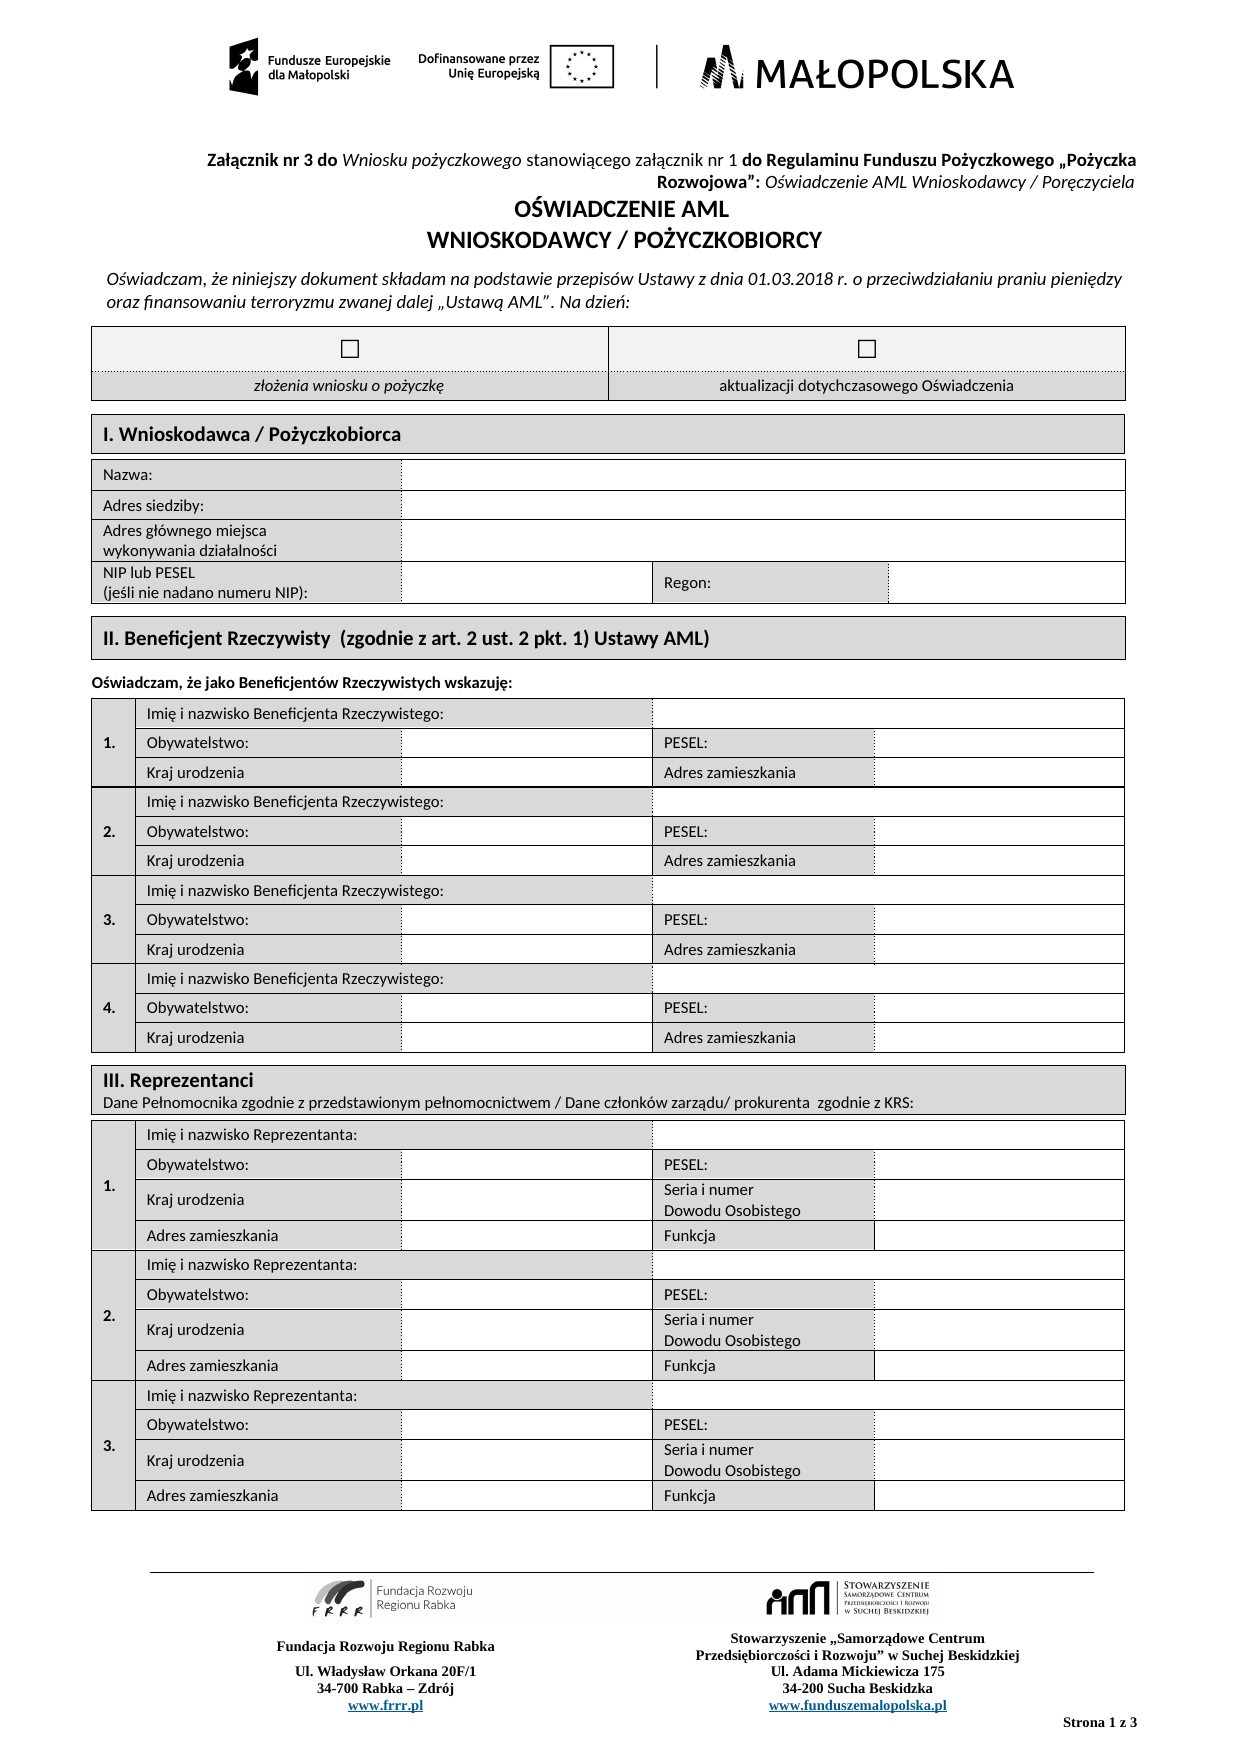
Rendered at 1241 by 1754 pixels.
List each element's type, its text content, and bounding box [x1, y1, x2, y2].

table_cell PESEL: [653, 994, 874, 1022]
table_cell [402, 1150, 652, 1178]
table_cell Adres siedziby: [92, 491, 402, 519]
table_cell Adres zamieszkania [136, 1351, 402, 1380]
table_cell Kraj urodzenia [136, 935, 402, 963]
table_cell 4. [92, 964, 135, 1052]
table_cell [874, 1180, 1124, 1220]
table_cell [402, 1180, 652, 1220]
table_cell [402, 905, 652, 934]
table_cell [874, 1150, 1124, 1178]
table_cell [874, 1280, 1124, 1308]
table_cell Seria i numer Dowodu Osobistego [653, 1310, 874, 1350]
table_cell [874, 758, 1124, 786]
table_cell [402, 846, 652, 875]
text Załącznik nr 3 do Wniosku pożyczkowego stanowiącego załącznik nr 1 do Regulaminu Funduszu Pożyczkowego „Pożyczka Rozwojowa”: Oświadczenie AML Wnioskodawcy / Poręczyciela [106, 148, 1137, 193]
table_cell [402, 562, 652, 602]
table_cell [875, 1221, 1124, 1249]
table_cell Obywatelstwo: [136, 905, 402, 934]
table_cell [402, 1440, 652, 1480]
table_cell Adres głównego miejsca wykonywania działalności [92, 520, 402, 561]
table_cell [402, 935, 652, 963]
table_cell [874, 1440, 1124, 1480]
table_cell [889, 562, 1125, 602]
table_cell [874, 905, 1124, 934]
table_cell Kraj urodzenia [136, 1440, 402, 1480]
table_cell Adres zamieszkania [653, 1023, 874, 1052]
table_cell złożenia wniosku o pożyczkę [92, 371, 608, 400]
table_cell Regon: [653, 562, 889, 602]
table_cell [874, 935, 1124, 963]
table_cell Adres zamieszkania [653, 758, 874, 786]
table_cell [402, 1410, 652, 1439]
table_cell [875, 1481, 1124, 1510]
table_cell NIP lub PESEL (jeśli nie nadano numeru NIP): [92, 562, 402, 602]
table_cell PESEL: [653, 1280, 874, 1308]
table_cell [653, 876, 1124, 904]
table_cell PESEL: [653, 817, 874, 845]
table_cell Funkcja [653, 1221, 874, 1249]
table_header Nazwa: [92, 460, 402, 490]
table_cell [402, 758, 652, 786]
table_header 1. [92, 1121, 135, 1249]
table_cell [874, 846, 1124, 875]
table_header [653, 699, 1124, 727]
table_cell Imię i nazwisko Beneficjenta Rzeczywistego: [136, 876, 653, 904]
table_cell Obywatelstwo: [136, 994, 402, 1022]
picture [305, 1573, 939, 1625]
table_cell [402, 994, 652, 1022]
table_cell [653, 1251, 1124, 1279]
table_cell [402, 491, 1125, 519]
table_cell Adres zamieszkania [136, 1221, 402, 1249]
table_cell [874, 1310, 1124, 1350]
table_cell Obywatelstwo: [136, 729, 402, 757]
table_cell Kraj urodzenia [136, 1023, 402, 1052]
table_cell Funkcja [653, 1351, 874, 1380]
table_cell 2. [92, 1251, 135, 1380]
table_cell [653, 1381, 1124, 1409]
table_header III. Reprezentanci Dane Pełnomocnika zgodnie z przedstawionym pełnomocnictwem / Dane członków zarządu/ prokurenta zgodnie z KRS: [92, 1066, 1125, 1114]
table_cell Funkcja [653, 1481, 874, 1510]
table_cell [402, 1310, 652, 1350]
table_cell [402, 520, 1125, 561]
table_header Imię i nazwisko Reprezentanta: [136, 1121, 653, 1149]
table_cell [402, 1280, 652, 1308]
text WNIOSKODAWCY / POŻYCZKOBIORCY [106, 224, 1137, 254]
table_cell [874, 729, 1124, 757]
table_cell PESEL: [653, 729, 874, 757]
table_cell Seria i numer Dowodu Osobistego [653, 1440, 874, 1480]
table_header [653, 1121, 1124, 1149]
table_header [609, 327, 1125, 371]
table_cell Imię i nazwisko Reprezentanta: [136, 1381, 653, 1409]
table_cell Kraj urodzenia [136, 758, 402, 786]
table_cell Obywatelstwo: [136, 1410, 402, 1439]
table_header [402, 460, 1125, 490]
table_header Imię i nazwisko Beneficjenta Rzeczywistego: [136, 699, 653, 727]
table_cell Adres zamieszkania [653, 846, 874, 875]
table_cell 3. [92, 876, 135, 963]
table_cell [874, 817, 1124, 845]
table_cell aktualizacji dotychczasowego Oświadczenia [609, 371, 1125, 400]
text Oświadczam, że niniejszy dokument składam na podstawie przepisów Ustawy z dnia 01.03.2018 r. o przeciwdziałaniu praniu pieniędzy oraz finansowaniu terroryzmu zwanej dalej „Ustawą AML”. Na dzień: [106, 267, 1137, 313]
table_header I. Wnioskodawca / Pożyczkobiorca [92, 415, 1124, 453]
table_cell [402, 1481, 652, 1510]
table_cell [402, 817, 652, 845]
table_cell Kraj urodzenia [136, 846, 402, 875]
table_cell Adres zamieszkania [653, 935, 874, 963]
text OŚWIADCZENIE AML [106, 193, 1137, 224]
table_cell Kraj urodzenia [136, 1310, 402, 1350]
table_cell PESEL: [653, 905, 874, 934]
table_cell Imię i nazwisko Beneficjenta Rzeczywistego: [136, 964, 653, 993]
picture [215, 23, 1028, 110]
table_cell 3. [92, 1381, 135, 1510]
table_header II. Beneficjent Rzeczywisty (zgodnie z art. 2 ust. 2 pkt. 1) Ustawy AML) [92, 617, 1125, 659]
table_cell Imię i nazwisko Beneficjenta Rzeczywistego: [136, 788, 653, 816]
table_cell [402, 729, 652, 757]
table_cell [653, 788, 1124, 816]
table_cell [402, 1221, 652, 1249]
table_cell [402, 1023, 652, 1052]
text Oświadczam, że jako Beneficjentów Rzeczywistych wskazuję: [92, 672, 1137, 693]
table_cell [874, 994, 1124, 1022]
table_cell [874, 1023, 1124, 1052]
table_cell [875, 1351, 1124, 1380]
table_cell [402, 1351, 652, 1380]
table_cell Seria i numer Dowodu Osobistego [653, 1180, 874, 1220]
table_cell Imię i nazwisko Reprezentanta: [136, 1251, 653, 1279]
table_cell Obywatelstwo: [136, 1150, 402, 1178]
table_cell PESEL: [653, 1150, 874, 1178]
table_cell [874, 1410, 1124, 1439]
table_cell [653, 964, 1124, 993]
table_cell Obywatelstwo: [136, 1280, 402, 1308]
table_cell PESEL: [653, 1410, 874, 1439]
table_header 1. [92, 699, 135, 786]
table_cell 2. [92, 788, 135, 875]
table_cell Kraj urodzenia [136, 1180, 402, 1220]
table_cell Adres zamieszkania [136, 1481, 402, 1510]
table_cell Obywatelstwo: [136, 817, 402, 845]
